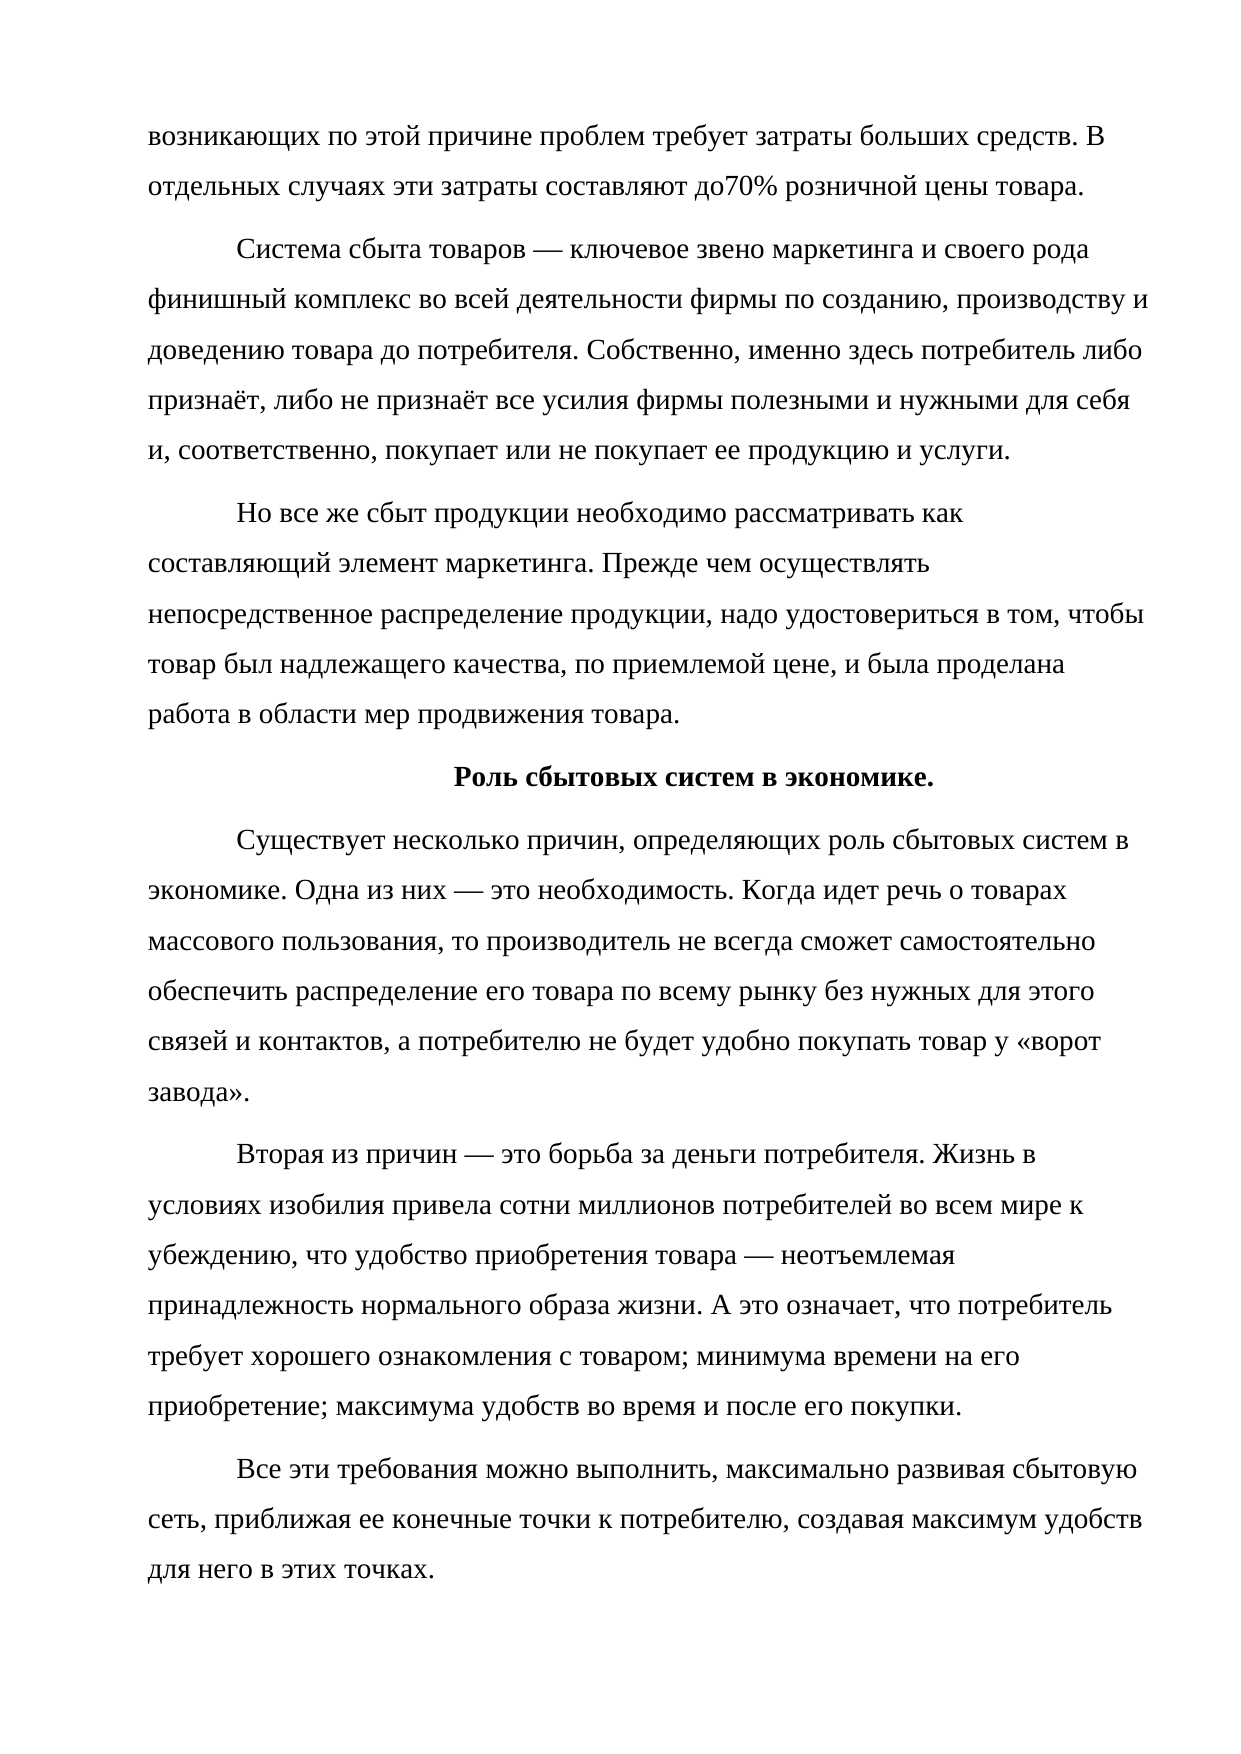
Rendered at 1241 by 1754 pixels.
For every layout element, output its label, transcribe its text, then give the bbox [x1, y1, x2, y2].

text Система сбыта товаров — ключевое звено маркетинга и своего рода финишный комплекс во всей деятельности фирмы по созданию, производству и доведению товара до потребителя. Собственно, именно здесь потребитель либо признаёт, либо не признаёт все усилия фирмы полезными и нужными для себя и, соответственно, покупает или не покупает ее продукцию и услуги. [148, 231, 1152, 466]
text Роль сбытовых систем в экономике. [148, 759, 1152, 793]
text Но все же сбыт продукции необходимо рассматривать как составляющий элемент маркетинга. Прежде чем осуществлять непосредственное распределение продукции, надо удостовериться в том, чтобы товар был надлежащего качества, по приемлемой цене, и была проделана работа в области мер продвижения товара. [148, 495, 1152, 730]
text Существует несколько причин, определяющих роль сбытовых систем в экономике. Одна из них — это необходимость. Когда идет речь о товарах массового пользования, то производитель не всегда сможет самостоятельно обеспечить распределение его товара по всему рынку без нужных для этого связей и контактов, а потребителю не будет удобно покупать товар у «ворот завода». [148, 822, 1152, 1107]
text Вторая из причин — это борьба за деньги потребителя. Жизнь в условиях изобилия привела сотни миллионов потребителей во всем мире к убеждению, что удобство приобретения товара — неотъемлемая принадлежность нормального образа жизни. А это означает, что потребитель требует хорошего ознакомления с товаром; минимума времени на его приобретение; максимума удобств во время и после его покупки. [148, 1137, 1152, 1422]
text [148, 118, 1152, 202]
text Все эти требования можно выполнить, максимально развивая сбытовую сеть, приближая ее конечные точки к потребителю, создавая максимум удобств для него в этих точках. [148, 1451, 1152, 1585]
